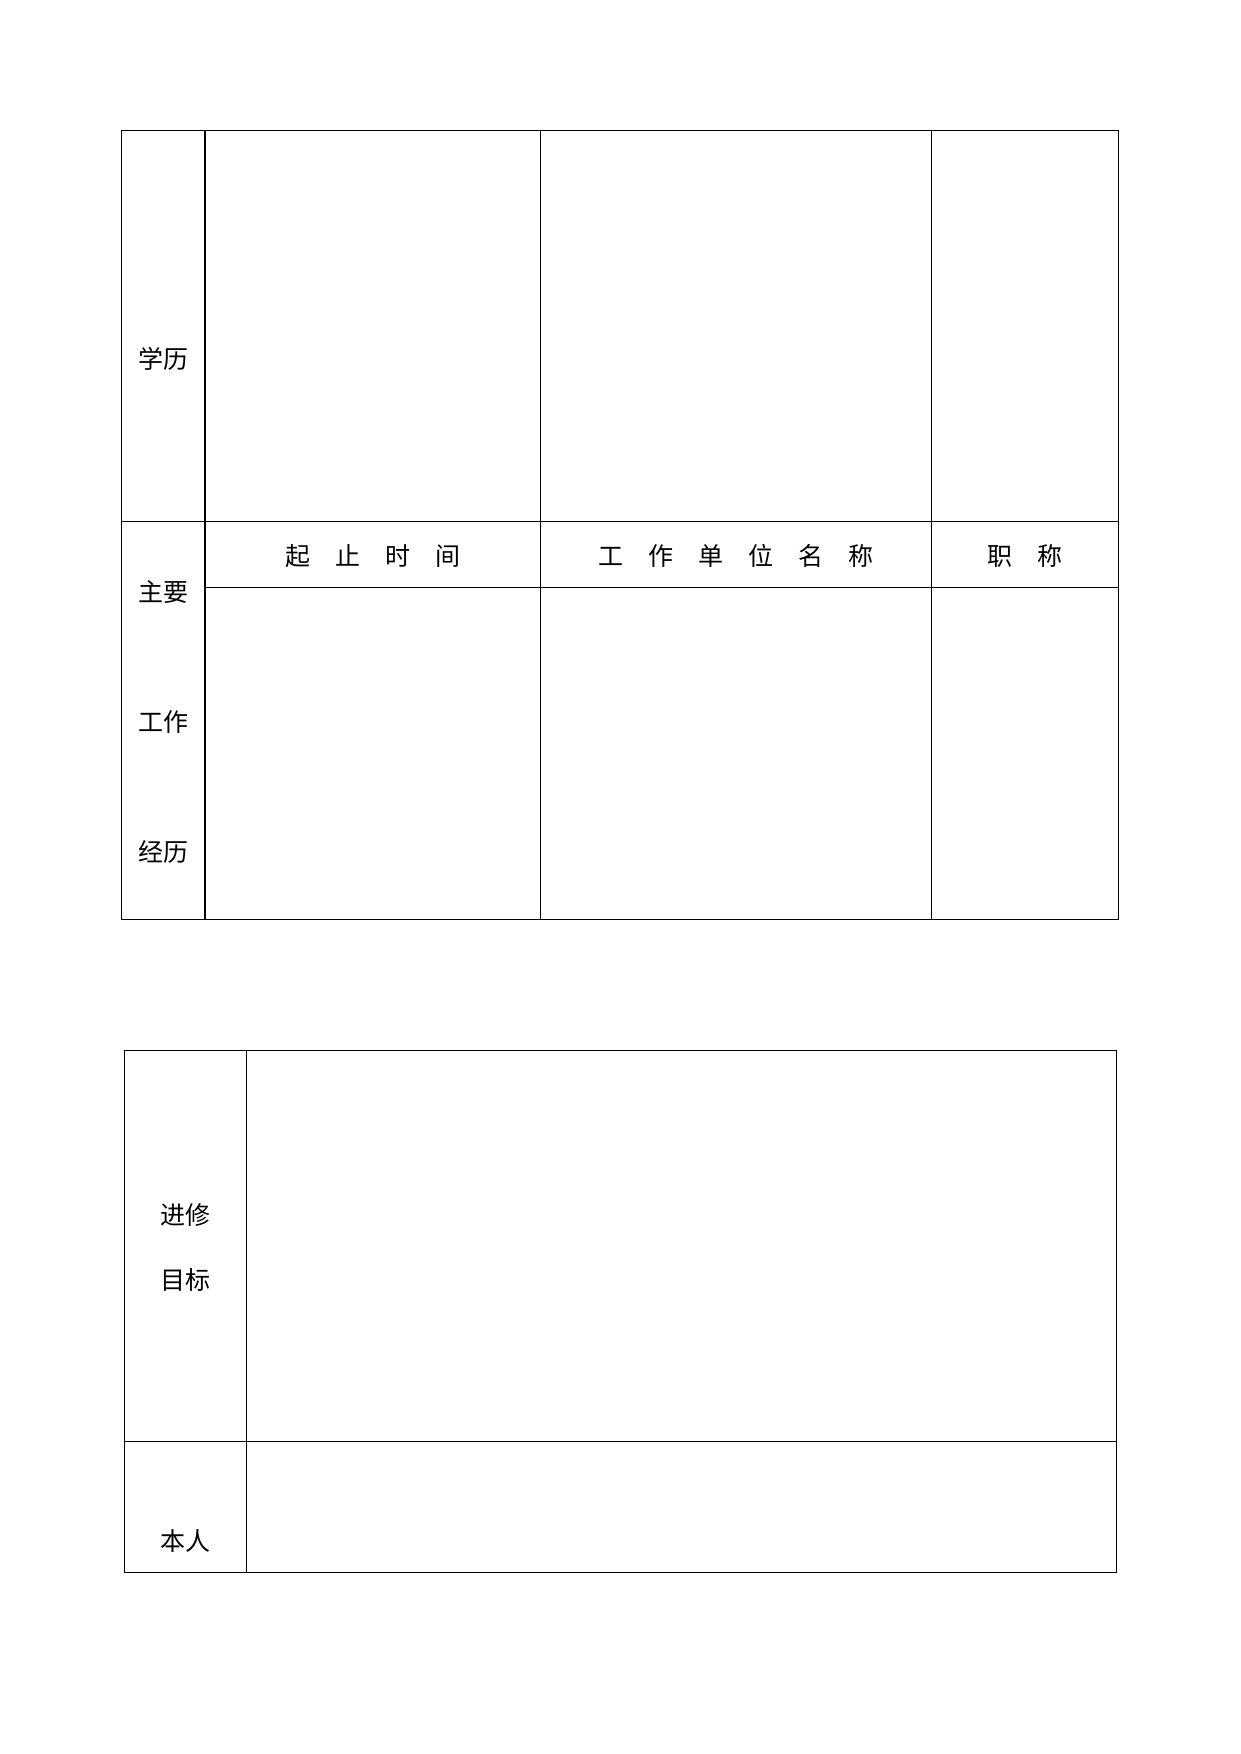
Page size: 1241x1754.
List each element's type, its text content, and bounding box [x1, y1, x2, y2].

table_cell 工 作 单 位 名 称 [541, 522, 931, 587]
table_cell [932, 588, 1118, 919]
table_cell [206, 588, 540, 919]
table_cell [541, 131, 931, 521]
table_cell 职 称 [932, 522, 1118, 587]
table_cell [247, 1442, 1116, 1572]
table_header [247, 1051, 1116, 1441]
table_cell [541, 588, 931, 919]
table_header 进修 目标 [125, 1051, 246, 1441]
table_cell [932, 131, 1118, 521]
table_cell 主要 学历 [122, 131, 204, 521]
table_cell 起 止 时 间 [206, 522, 540, 587]
table_cell 主要 工作 经历 [122, 522, 204, 919]
table_cell [206, 131, 540, 521]
table_cell 本人 现有 业务 水平 [125, 1442, 246, 1572]
